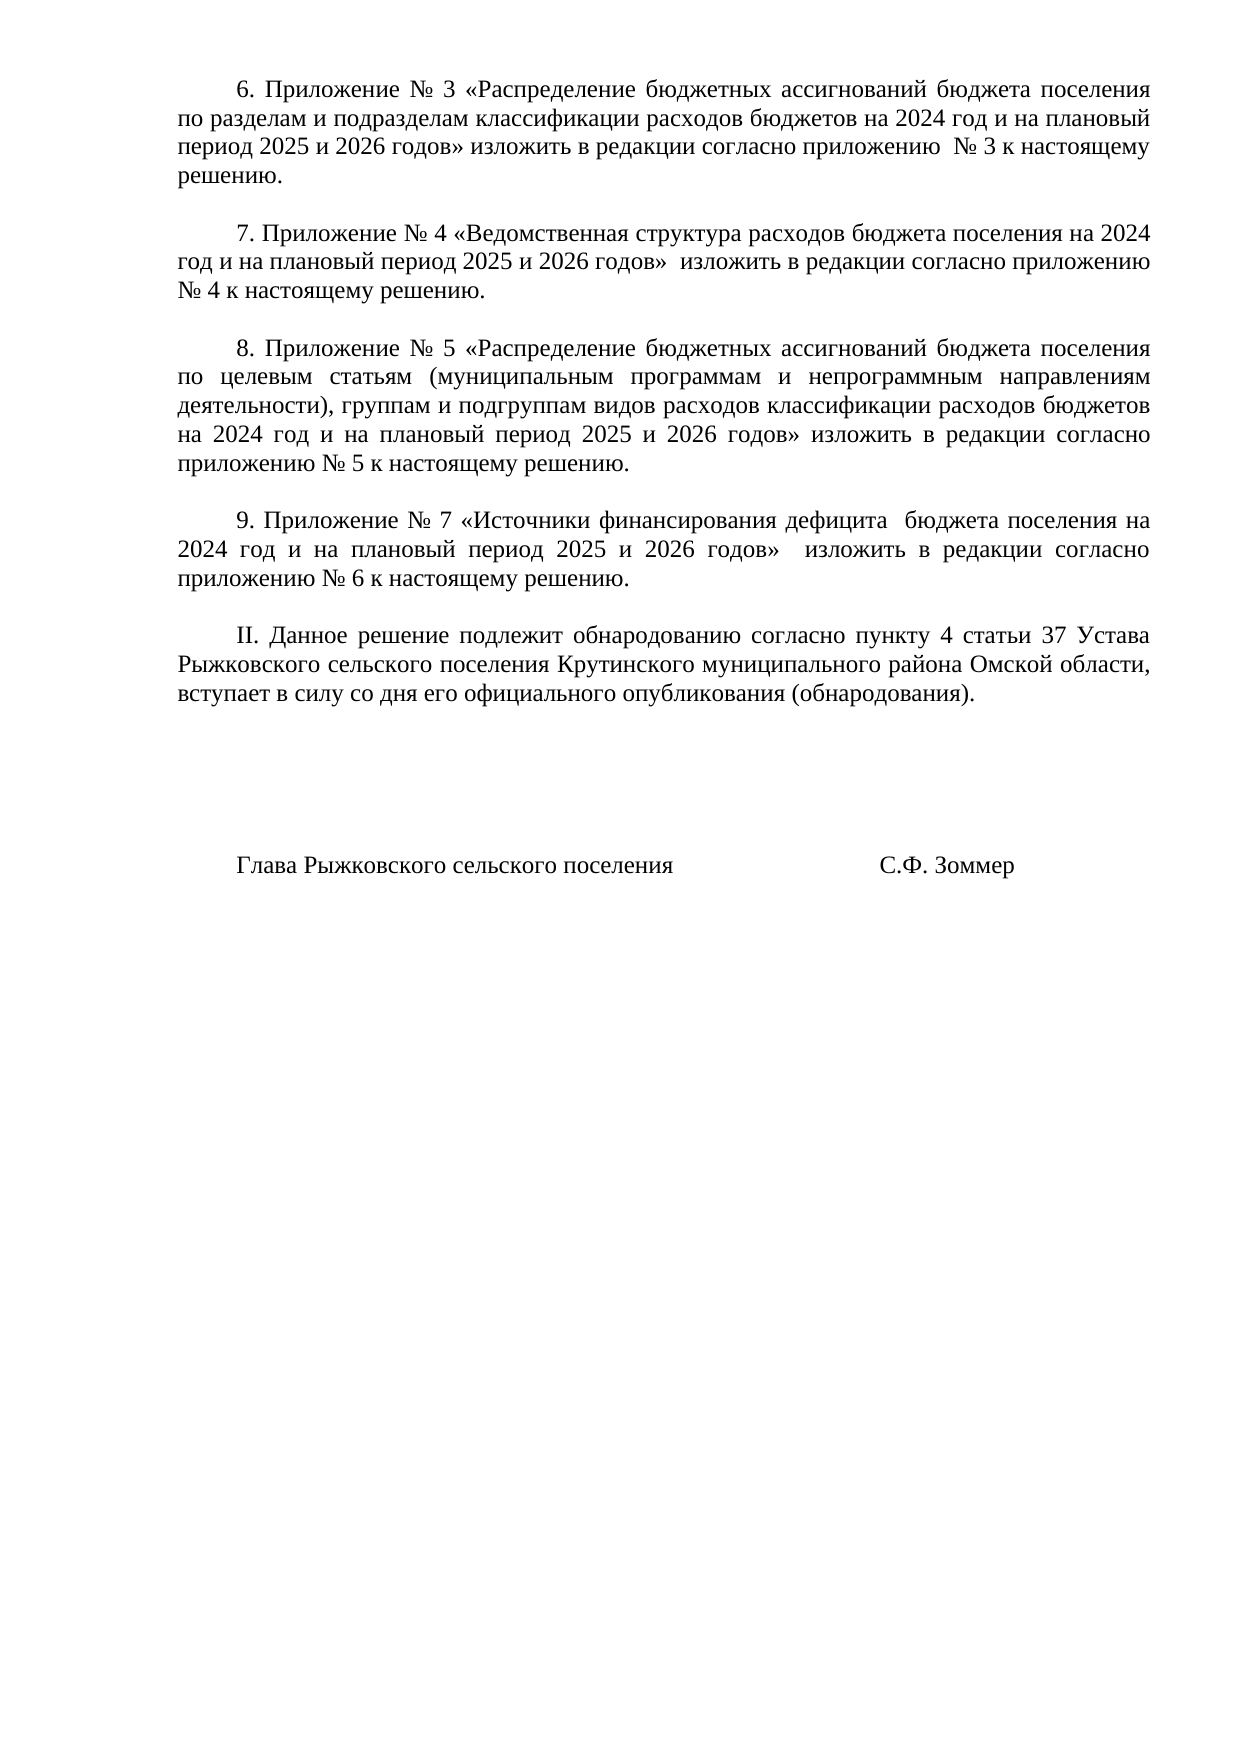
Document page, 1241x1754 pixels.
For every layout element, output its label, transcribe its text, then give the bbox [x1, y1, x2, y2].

text II. Данное решение подлежит обнародованию согласно пункту 4 статьи 37 Устава Рыжковского сельского поселения Крутинского муниципального района Омской области, вступает в силу со дня его официального опубликования (обнародования). [177, 620, 1152, 706]
text Глава Рыжковского сельского поселения С.Ф. Зоммер [177, 850, 1152, 879]
list 9. Приложение № 7 «Источники финансирования дефицита бюджета поселения на 2024 год и на плановый период 2025 и 2026 годов» изложить в редакции согласно приложению № 6 к настоящему решению. [177, 505, 1152, 591]
list 7. Приложение № 4 «Ведомственная структура расходов бюджета поселения на 2024 год и на плановый период 2025 и 2026 годов» изложить в редакции согласно приложению № 4 к настоящему решению. [177, 218, 1152, 304]
list 8. Приложение № 5 «Распределение бюджетных ассигнований бюджета поселения по целевым статьям (муниципальным программам и непрограммным направлениям деятельности), группам и подгруппам видов расходов классификации расходов бюджетов на 2024 год и на плановый период 2025 и 2026 годов» изложить в редакции согласно приложению № 5 к настоящему решению. [177, 333, 1152, 476]
list 6. Приложение № 3 «Распределение бюджетных ассигнований бюджета поселения по разделам и подразделам классификации расходов бюджетов на 2024 год и на плановый период 2025 и 2026 годов» изложить в редакции согласно приложению № 3 к настоящему решению. [177, 74, 1152, 189]
